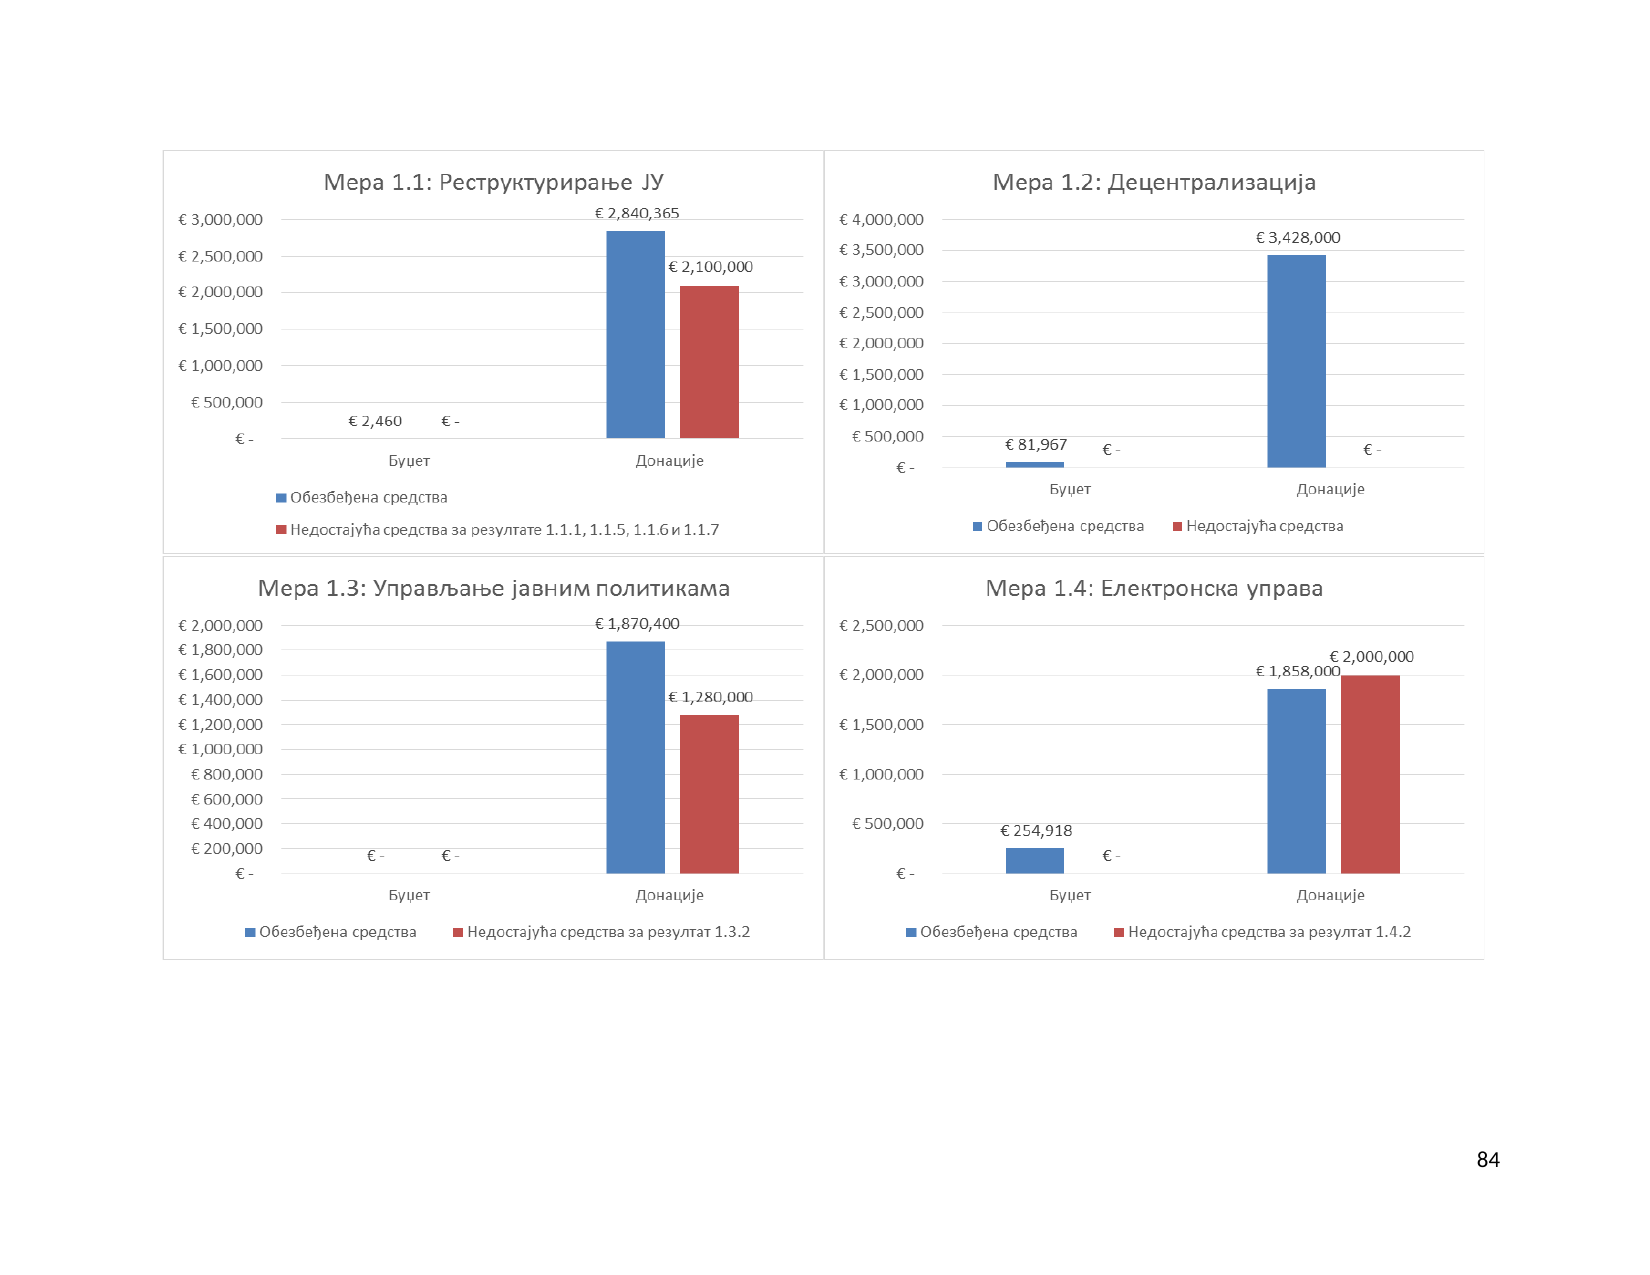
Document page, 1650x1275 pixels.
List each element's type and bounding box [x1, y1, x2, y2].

picture [162, 150, 1485, 554]
picture [162, 556, 1485, 960]
